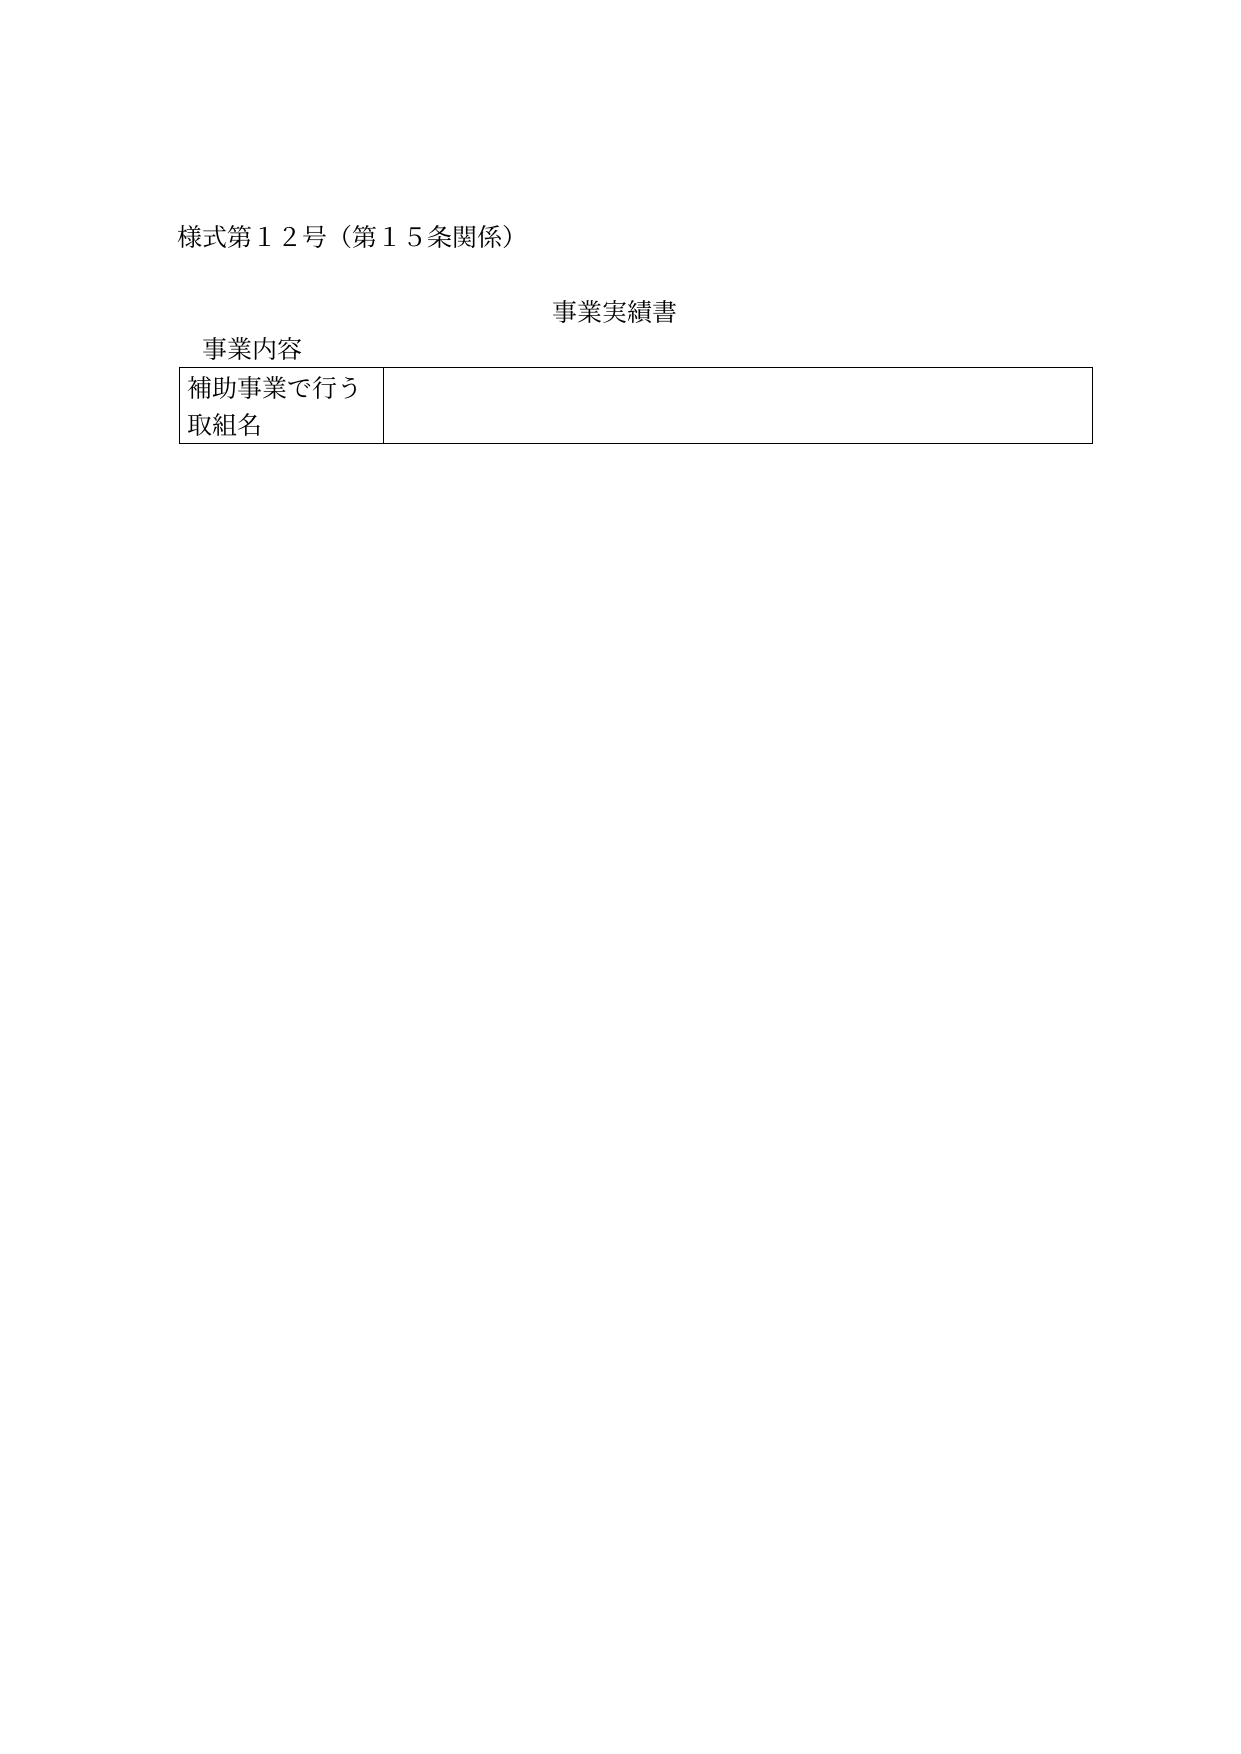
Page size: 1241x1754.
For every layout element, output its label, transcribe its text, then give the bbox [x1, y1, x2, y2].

table_header 補助事業で行う 取組名 [180, 368, 383, 443]
table_header [384, 368, 1092, 443]
text 様式第１２号（第１５条関係） [177, 217, 1092, 254]
text 事業実績書 [177, 292, 1092, 329]
text 事業内容 [177, 329, 1092, 367]
